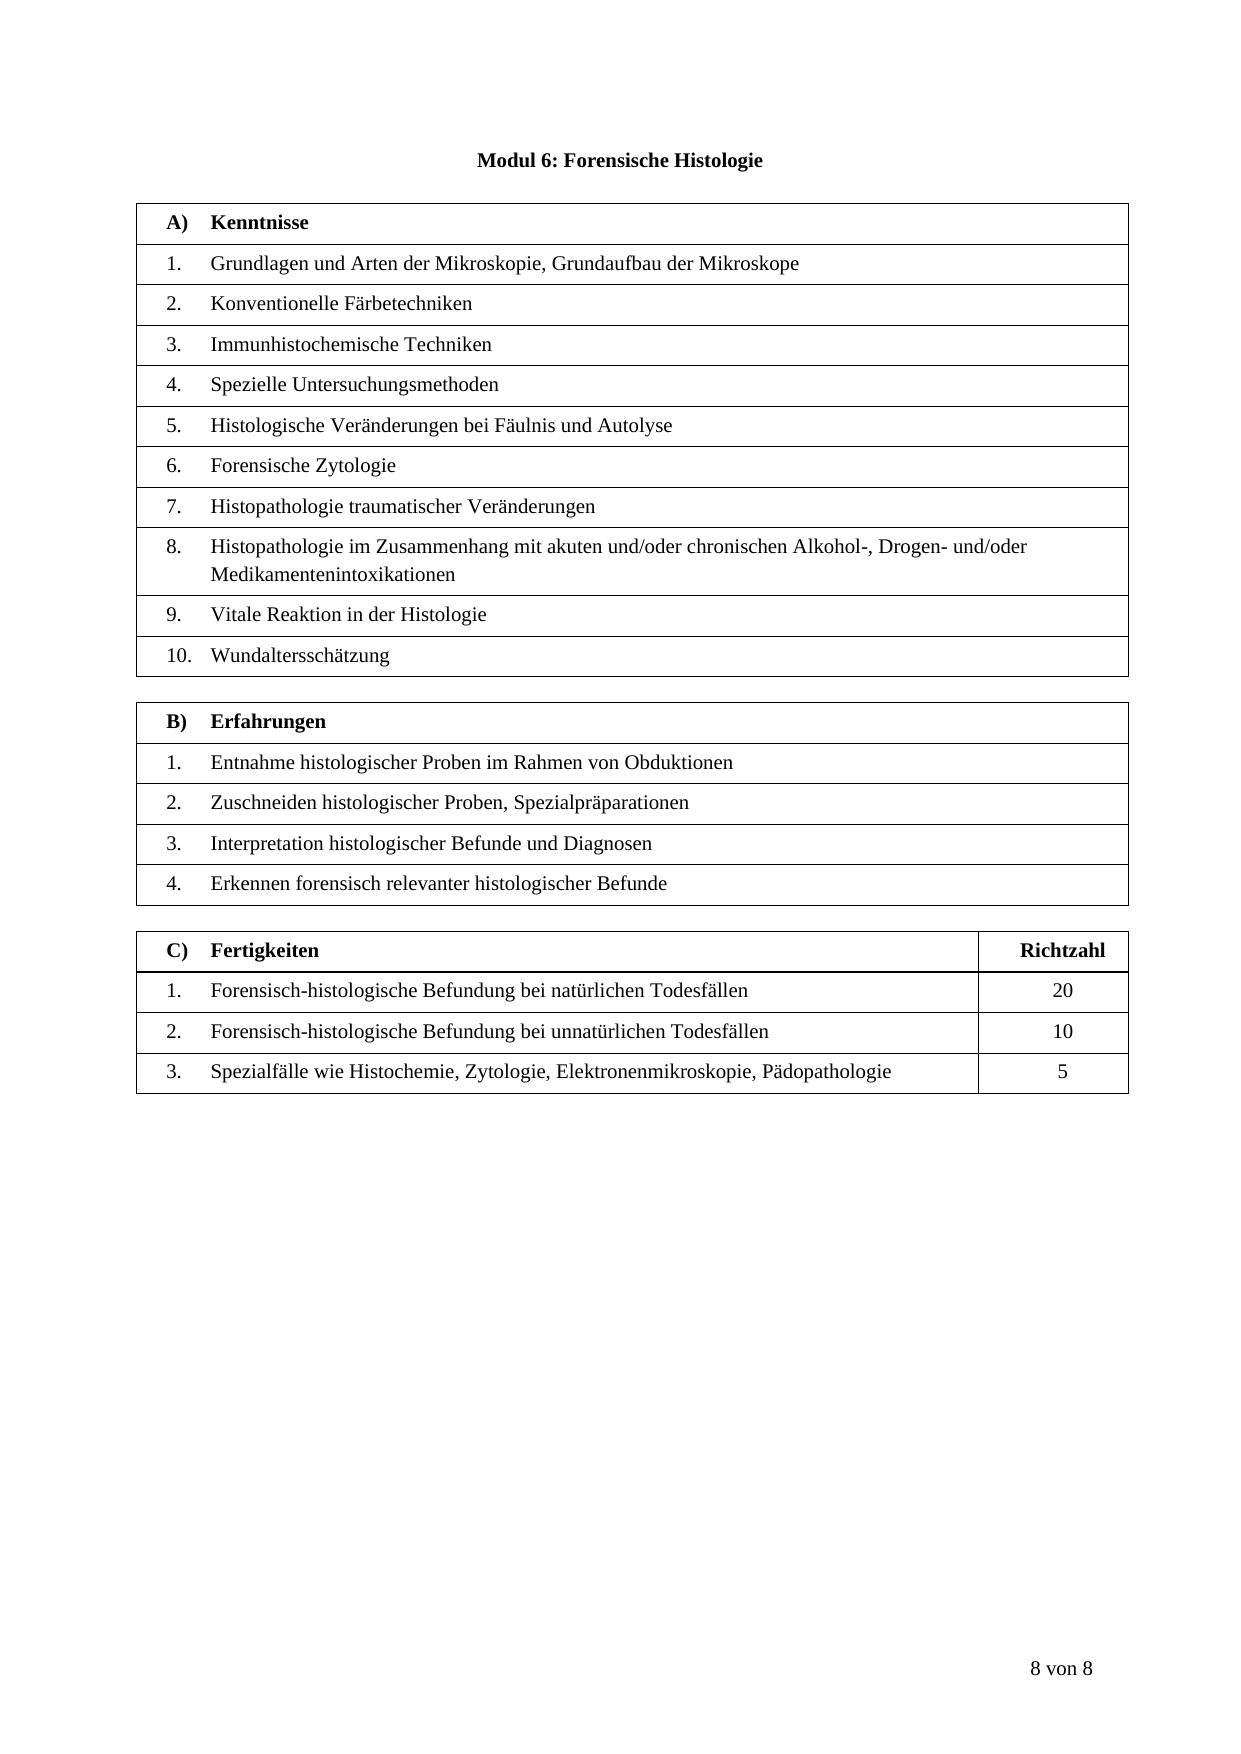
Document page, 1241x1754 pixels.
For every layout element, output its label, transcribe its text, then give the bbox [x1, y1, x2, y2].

table_cell Forensisch-histologische Befundung bei natürlichen Todesfällen [137, 973, 978, 1012]
table_cell Immunhistochemische Techniken [137, 326, 1128, 365]
table_cell 10 [979, 1013, 1128, 1052]
table_cell Histologische Veränderungen bei Fäulnis und Autolyse [137, 407, 1128, 446]
table_cell Entnahme histologischer Proben im Rahmen von Obduktionen [137, 744, 1128, 783]
table_cell Histopathologie traumatischer Veränderungen [137, 488, 1128, 527]
table_cell Zuschneiden histologischer Proben, Spezialpräparationen [137, 784, 1128, 824]
table_cell Forensische Zytologie [137, 447, 1128, 487]
table_cell Grundlagen und Arten der Mikroskopie, Grundaufbau der Mikroskope [137, 245, 1128, 284]
table_header C) Fertigkeiten [137, 932, 978, 971]
table_cell 20 [979, 973, 1128, 1012]
table_cell 5 [979, 1054, 1128, 1093]
table_cell Interpretation histologischer Befunde und Diagnosen [137, 825, 1128, 864]
text Modul 6: Forensische Histologie [148, 148, 1092, 172]
table_cell Vitale Reaktion in der Histologie [137, 596, 1128, 636]
table_header B) Erfahrungen [137, 703, 1128, 743]
table_cell Konventionelle Färbetechniken [137, 285, 1128, 324]
table_cell Spezialfälle wie Histochemie, Zytologie, Elektronenmikroskopie, Pädopathologie [137, 1054, 978, 1093]
table_cell Histopathologie im Zusammenhang mit akuten und/oder chronischen Alkohol-, Drogen- und/oder Medikamentenintoxikationen [137, 528, 1128, 595]
table_cell Wundaltersschätzung [137, 637, 1128, 676]
table_cell Spezielle Untersuchungsmethoden [137, 366, 1128, 406]
table_header A) Kenntnisse [137, 204, 1128, 243]
table_header Richtzahl [979, 932, 1128, 971]
table_cell Forensisch-histologische Befundung bei unnatürlichen Todesfällen [137, 1013, 978, 1052]
table_cell Erkennen forensisch relevanter histologischer Befunde [137, 865, 1128, 905]
